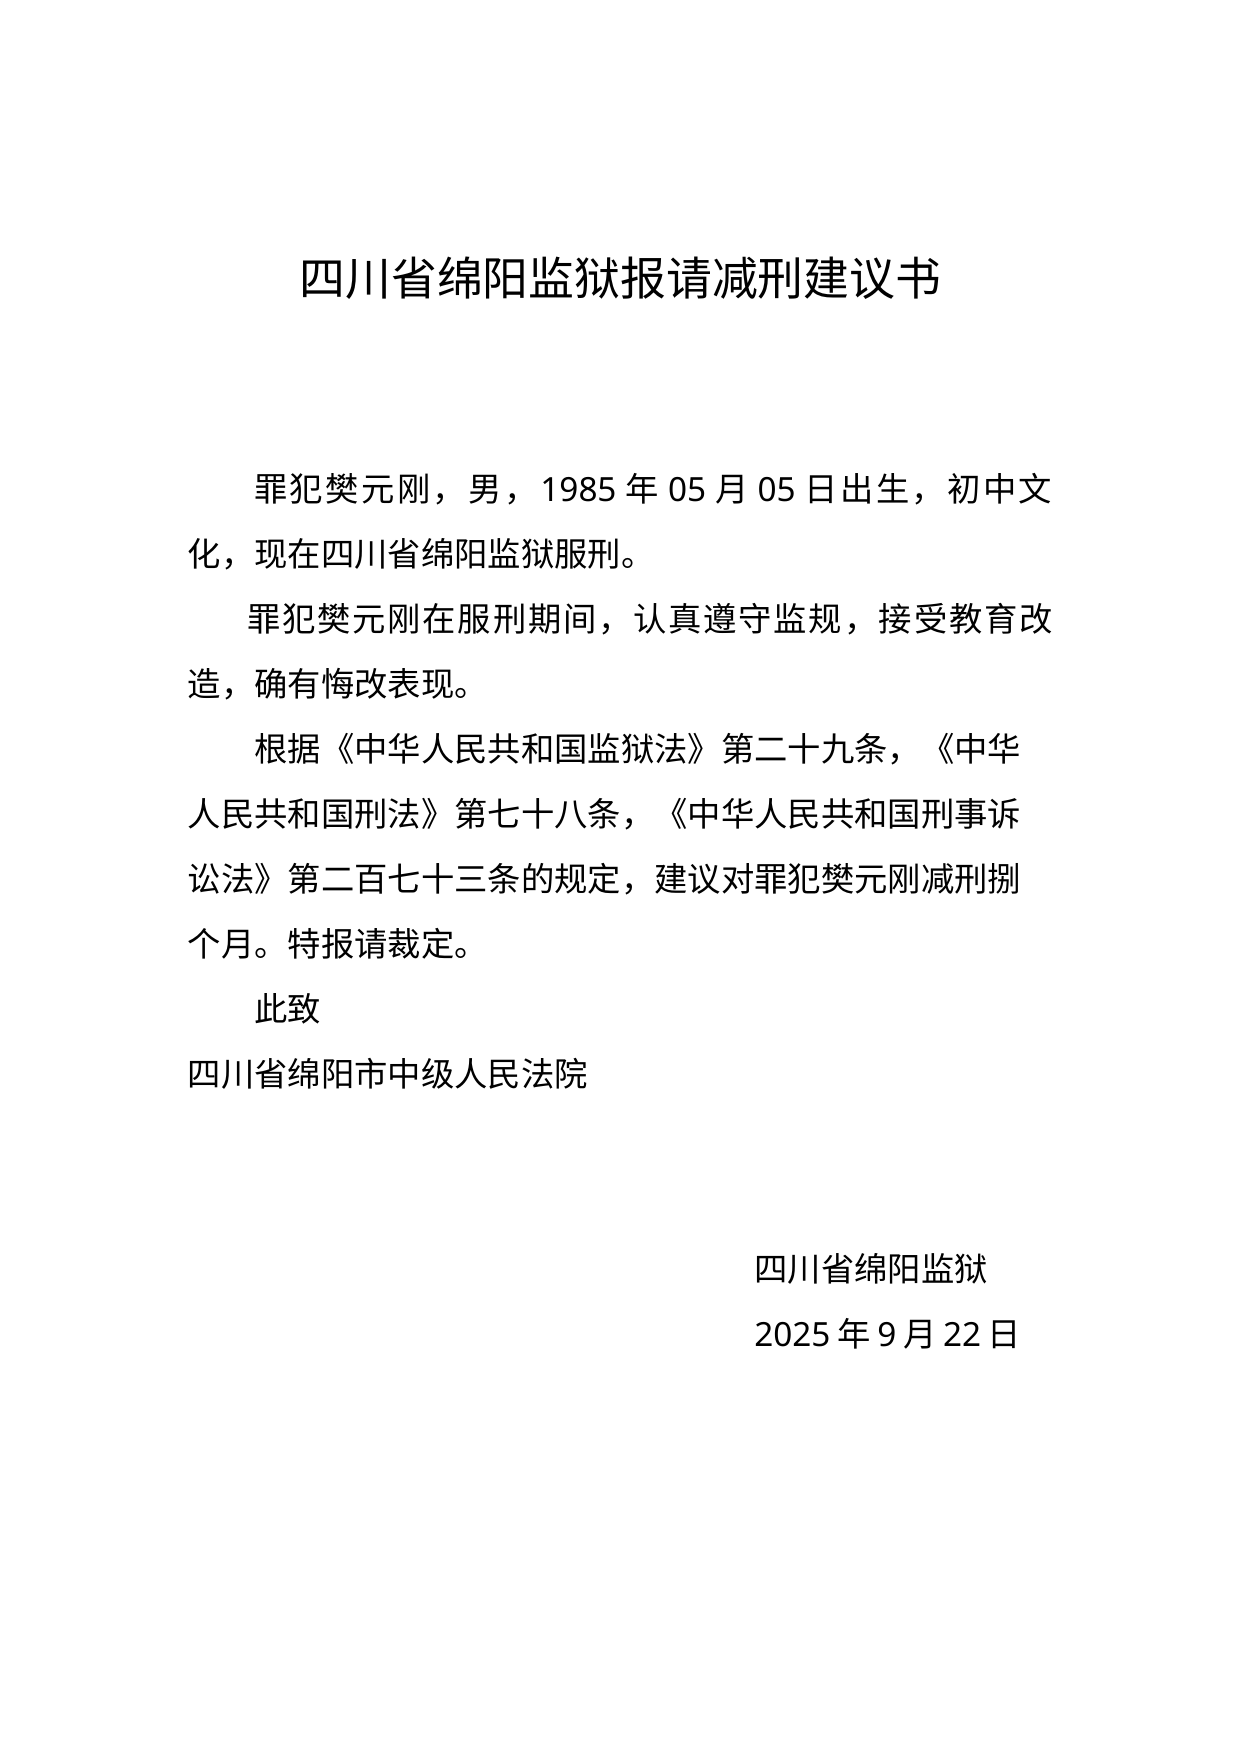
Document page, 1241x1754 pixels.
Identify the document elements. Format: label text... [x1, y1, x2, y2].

text 罪犯樊元刚，男，1985年05月05日出生，初中文化，现在四川省绵阳监狱服刑。 [187, 454, 1053, 584]
text 四川省绵阳监狱报请减刑建议书 [187, 227, 1053, 324]
text 根据《中华人民共和国监狱法》第二十九条，《中华人民共和国刑法》第七十八条，《中华人民共和国刑事诉讼法》第二百七十三条的规定，建议对罪犯樊元刚减刑捌个月。特报请裁定。 [187, 714, 1053, 974]
text 2025年9月22日 [187, 1299, 1036, 1364]
text 四川省绵阳市中级人民法院 [187, 1039, 1053, 1104]
text 此致 [187, 974, 1053, 1039]
text 罪犯樊元刚在服刑期间，认真遵守监规，接受教育改造，确有悔改表现。 [187, 584, 1053, 714]
text 四川省绵阳监狱 [187, 1234, 1053, 1299]
